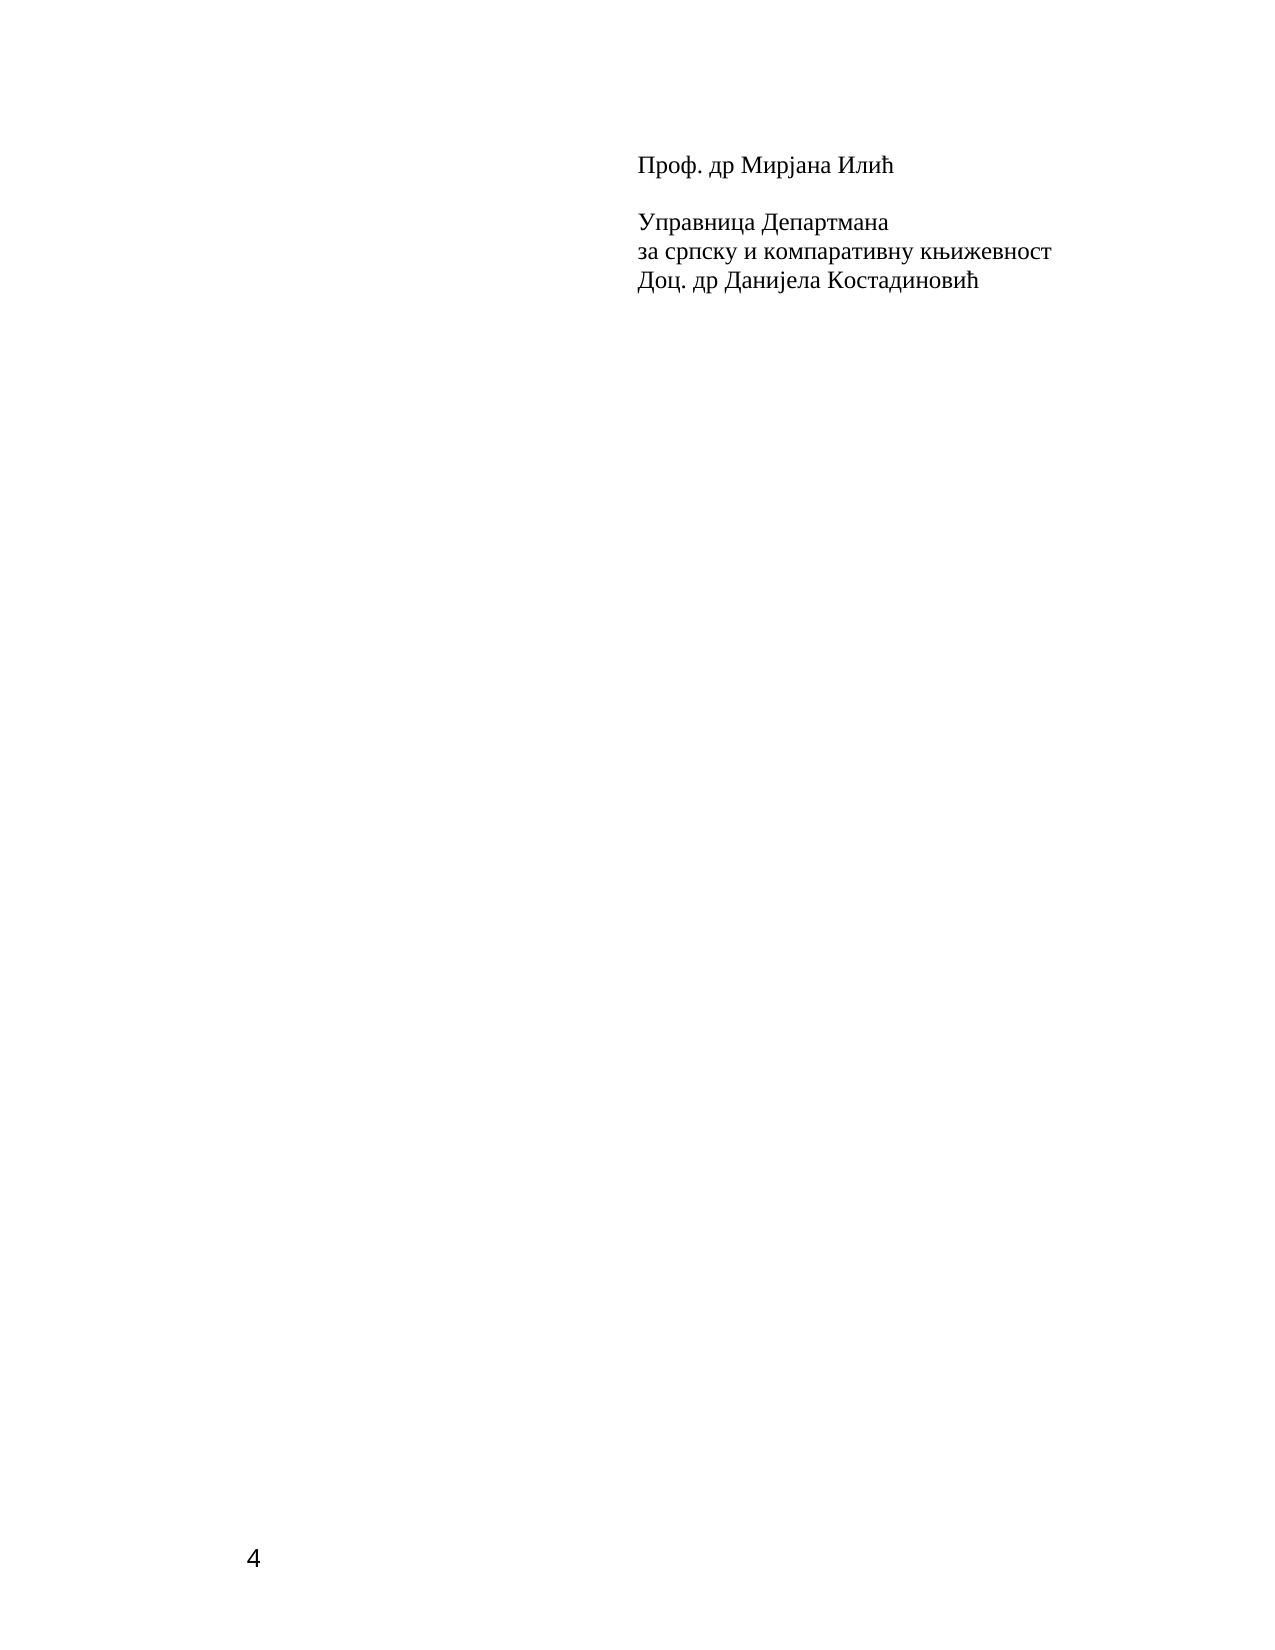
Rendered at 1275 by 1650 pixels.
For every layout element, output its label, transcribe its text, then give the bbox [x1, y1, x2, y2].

text Доц. др Данијела Костадиновић [562, 265, 1087, 294]
text Управница Департмана [187, 207, 1087, 236]
text за српску и компаративну књижевност [562, 236, 1087, 265]
text Проф. др Мирјана Илић [187, 150, 1087, 179]
